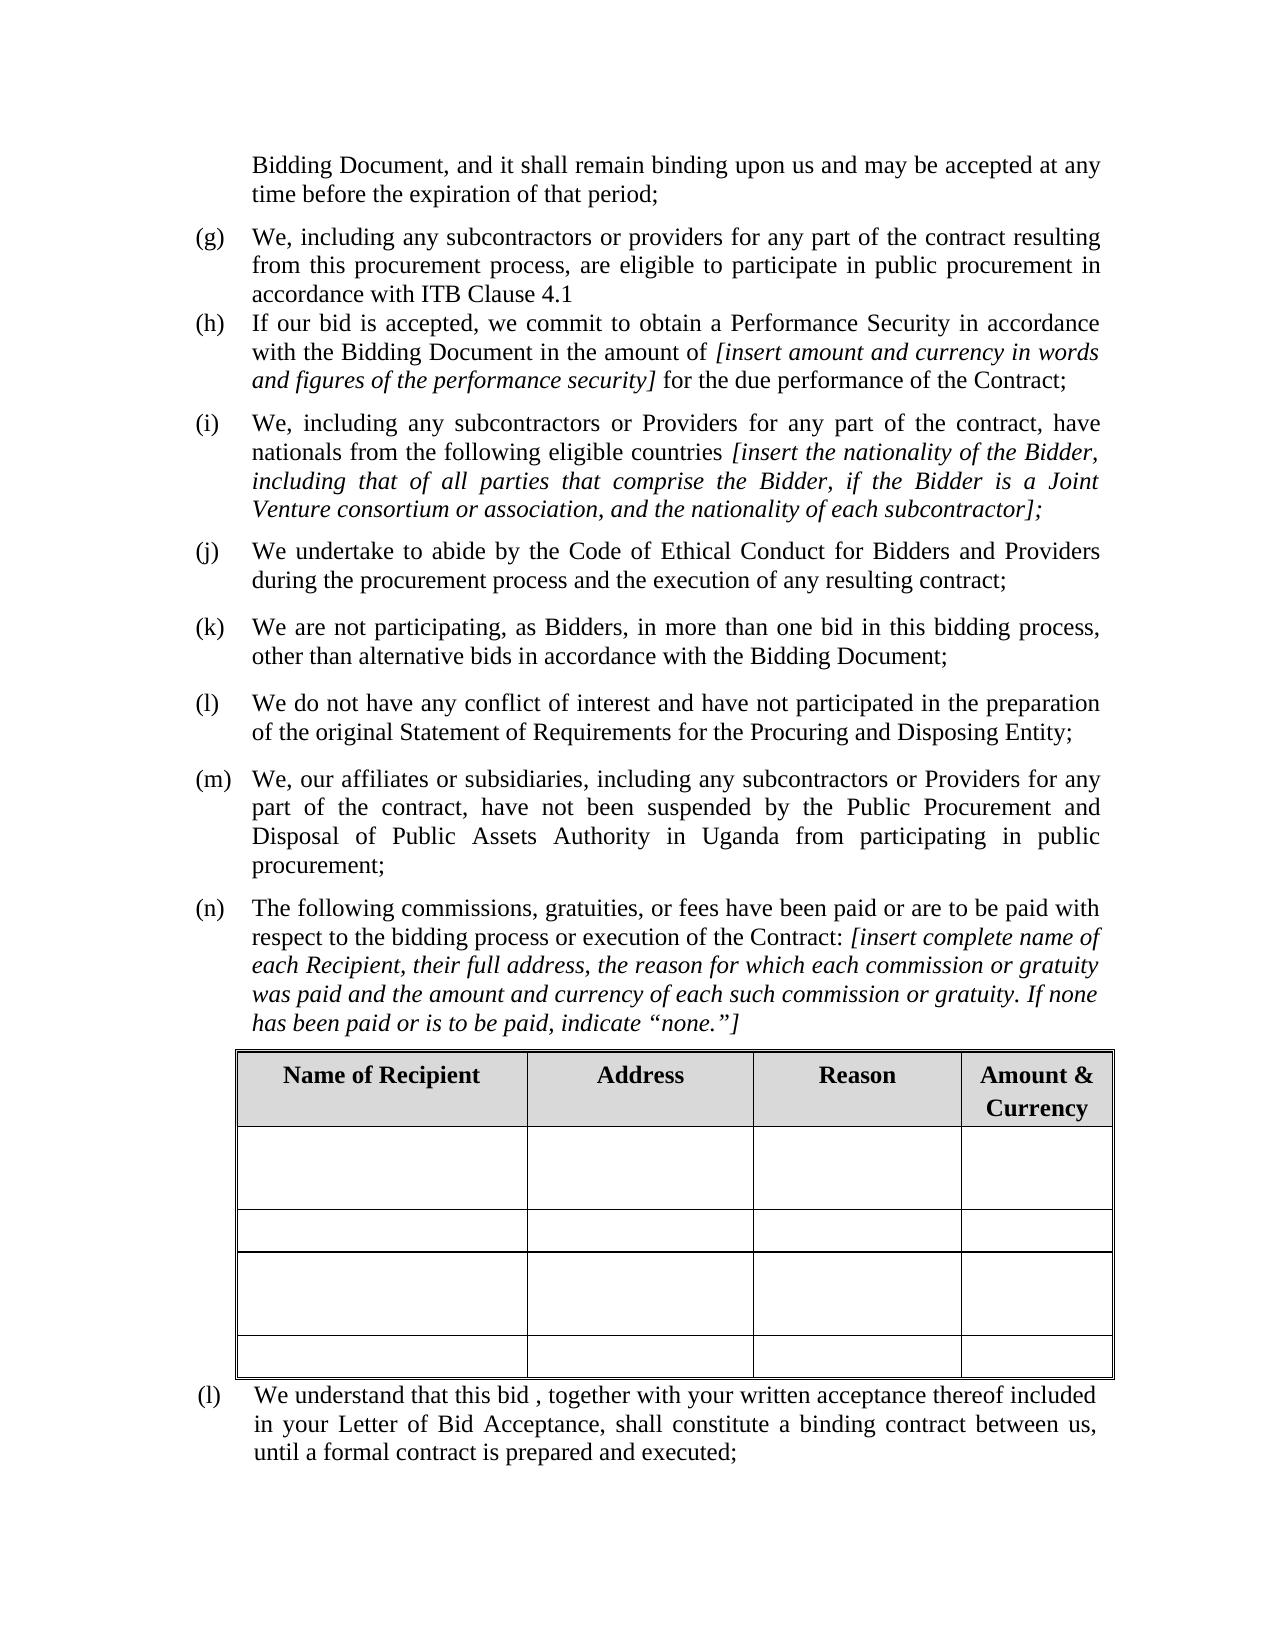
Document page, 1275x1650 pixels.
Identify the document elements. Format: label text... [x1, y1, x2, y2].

table_cell [754, 1127, 961, 1209]
table_header Amount & Currency [962, 1053, 1112, 1126]
list We undertake to abide by the Code of Ethical Conduct for Bidders and Providers during the procurement process and the execution of any resulting contract; [195, 536, 1102, 594]
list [195, 150, 1102, 207]
list We, including any subcontractors or Providers for any part of the contract, have nationals from the following eligible countries [insert the nationality of the Bidder, including that of all parties that comprise the Bidder, if the Bidder is a Joint Venture consortium or association, and the nationality of each subcontractor]; [195, 408, 1102, 523]
list We understand that this bid , together with your written acceptance thereof included in your Letter of Bid Acceptance, shall constitute a binding contract between us, until a formal contract is prepared and executed; [197, 1380, 1097, 1466]
list If our bid is accepted, we commit to obtain a Performance Security in accordance with the Bidding Document in the amount of [insert amount and currency in words and figures of the performance security] for the due performance of the Contract; [195, 308, 1102, 394]
table_cell [962, 1253, 1112, 1335]
table_cell [528, 1210, 753, 1251]
table_cell [754, 1210, 961, 1251]
table_cell [962, 1210, 1112, 1251]
table_header Reason [754, 1053, 961, 1126]
list We do not have any conflict of interest and have not participated in the preparation of the original Statement of Requirements for the Procuring and Disposing Entity; [195, 688, 1102, 745]
list We are not participating, as Bidders, in more than one bid in this bidding process, other than alternative bids in accordance with the Bidding Document; [195, 612, 1102, 669]
table_cell [238, 1210, 527, 1251]
table_header Address [528, 1053, 753, 1126]
list The following commissions, gratuities, or fees have been paid or are to be paid with respect to the bidding process or execution of the Contract: [insert complete name of each Recipient, their full address, the reason for which each commission or gratuity was paid and the amount and currency of each such commission or gratuity. If none has been paid or is to be paid, indicate “none.”] [195, 893, 1102, 1037]
table_cell [962, 1336, 1112, 1377]
table_header Name of Recipient [238, 1053, 527, 1126]
table_cell [528, 1127, 753, 1209]
table_cell [238, 1336, 527, 1377]
table_cell [754, 1336, 961, 1377]
table_cell [962, 1127, 1112, 1209]
table_cell [238, 1253, 527, 1335]
list We, our affiliates or subsidiaries, including any subcontractors or Providers for any part of the contract, have not been suspended by the Public Procurement and Disposal of Public Assets Authority in Uganda from participating in public procurement; [195, 764, 1102, 879]
list We, including any subcontractors or providers for any part of the contract resulting from this procurement process, are eligible to participate in public procurement in accordance with ITB Clause 4.1 [195, 222, 1102, 308]
table_cell [754, 1253, 961, 1335]
table_cell [528, 1336, 753, 1377]
table_cell [238, 1127, 527, 1209]
table_cell [528, 1253, 753, 1335]
